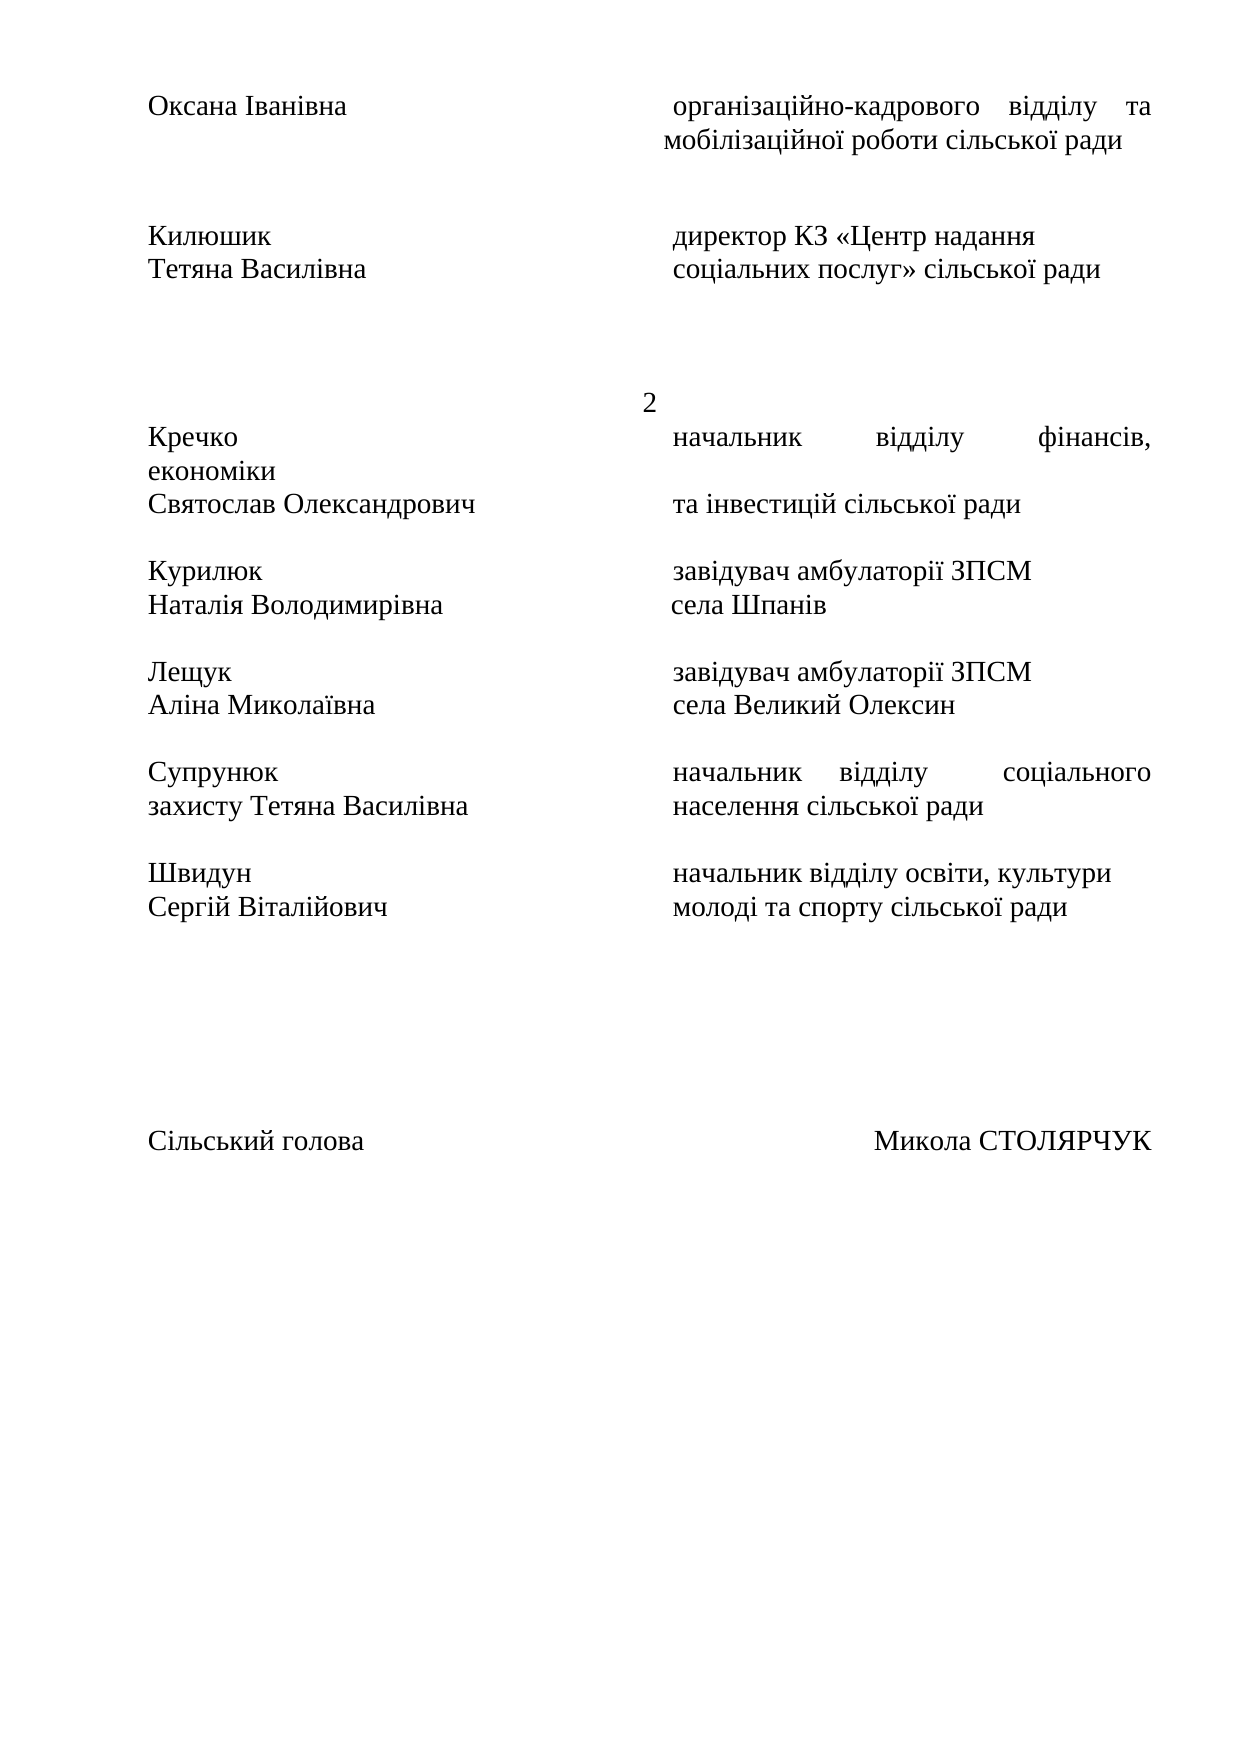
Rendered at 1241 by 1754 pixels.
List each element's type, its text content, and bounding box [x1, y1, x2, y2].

text Святослав Олександрович та інвестицій сільської ради [148, 486, 1152, 520]
text Килюшик директор КЗ «Центр надання [148, 218, 1152, 251]
text Сільський голова Микола СТОЛЯРЧУК [148, 1123, 1152, 1157]
text Швидун начальник відділу освіти, культури Сергій Віталійович молоді та спорту сільської ради [148, 855, 1152, 922]
text Наталія Володимирівна села Шпанів [148, 587, 1152, 620]
text Курилюк завідувач амбулаторії ЗПСМ [148, 553, 1152, 587]
text Оксана Іванівна організаційно-кадрового відділу та мобілізаційної роботи сільської ради [148, 88, 1152, 156]
text Супрунюк начальник відділу соціального захисту Тетяна Василівна населення сільської ради [148, 754, 1152, 822]
text Кречко начальник відділу фінансів, економіки [148, 419, 1152, 486]
text Аліна Миколаївна села Великий Олексин [148, 687, 1152, 721]
text Тетяна Василівна соціальних послуг» сільської ради [148, 251, 1152, 285]
text Лещук завідувач амбулаторії ЗПСМ [148, 654, 1152, 687]
text 2 [148, 386, 1152, 419]
